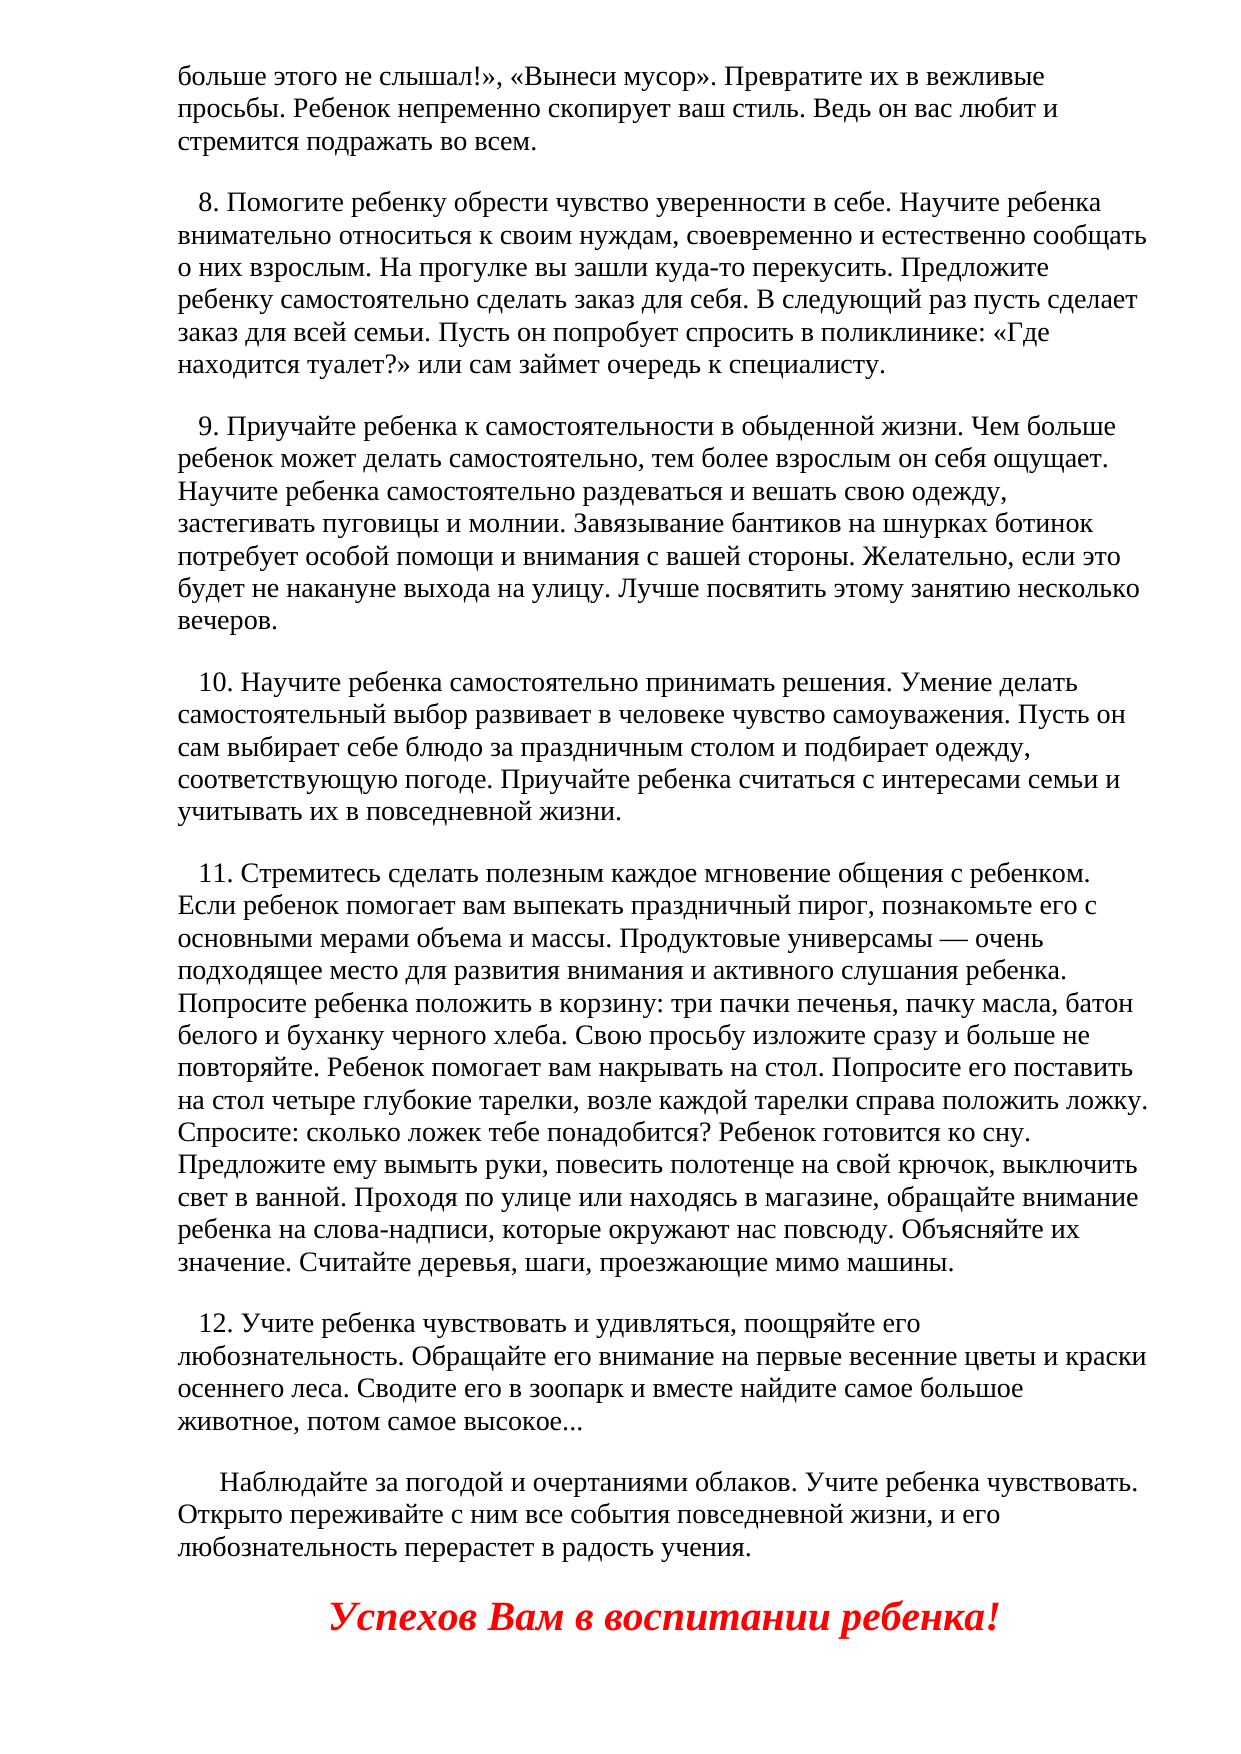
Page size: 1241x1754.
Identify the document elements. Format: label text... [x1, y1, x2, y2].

text 8. Помогите ребенку обрести чувство уверенности в себе. Научите ребенка внимательно относиться к своим нуждам, своевременно и естественно сообщать о них взрослым. На прогулке вы зашли куда-то перекусить. Предложите ребенку самостоятельно сделать заказ для себя. В следующий раз пусть сделает заказ для всей семьи. Пусть он попробует спросить в поликлинике: «Где находится туалет?» или сам займет очередь к специалисту. [177, 185, 1152, 380]
text 12. Учите ребенка чувствовать и удивляться, поощряйте его любознательность. Обращайте его внимание на первые весенние цветы и краски осеннего леса. Сводите его в зоопарк и вместе найдите самое большое животное, потом самое высокое... [177, 1306, 1152, 1436]
text 10. Научите ребенка самостоятельно принимать решения. Умение делать самостоятельный выбор развивает в человеке чувство самоуважения. Пусть он сам выбирает себе блюдо за праздничным столом и подбирает одежду, соответствующую погоде. Приучайте ребенка считаться с интересами семьи и учитывать их в повседневной жизни. [177, 665, 1152, 827]
text 9. Приучайте ребенка к самостоятельности в обыденной жизни. Чем больше ребенок может делать самостоятельно, тем более взрослым он себя ощущает. Научите ребенка самостоятельно раздеваться и вешать свою одежду, застегивать пуговицы и молнии. Завязывание бантиков на шнурках ботинок потребует особой помощи и внимания с вашей стороны. Желательно, если это будет не накануне выхода на улицу. Лучше посвятить этому занятию несколько вечеров. [177, 409, 1152, 636]
text Наблюдайте за погодой и очертаниями облаков. Учите ребенка чувствовать. Открыто переживайте с ним все события повседневной жизни, и его любознательность перерастет в радость учения. [177, 1465, 1152, 1562]
text 11. Стремитесь сделать полезным каждое мгновение общения с ребенком. Если ребенок помогает вам выпекать праздничный пирог, познакомьте его с основными мерами объема и массы. Продуктовые универсамы — очень подходящее место для развития внимания и активного слушания ребенка. Попросите ребенка положить в корзину: три пачки печенья, пачку масла, батон белого и буханку черного хлеба. Свою просьбу изложите сразу и больше не повторяйте. Ребенок помогает вам накрывать на стол. Попросите его поставить на стол четыре глубокие тарелки, возле каждой тарелки справа положить ложку. Спросите: сколько ложек тебе понадобится? Ребенок готовится ко сну. Предложите ему вымыть руки, повесить полотенце на свой крючок, выключить свет в ванной. Проходя по улице или находясь в магазине, обращайте внимание ребенка на слова-надписи, которые окружают нас повсюду. Объясняйте их значение. Считайте деревья, шаги, проезжающие мимо машины. [177, 856, 1152, 1277]
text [177, 59, 1152, 156]
text Успехов Вам в воспитании ребенка! [177, 1591, 1152, 1639]
